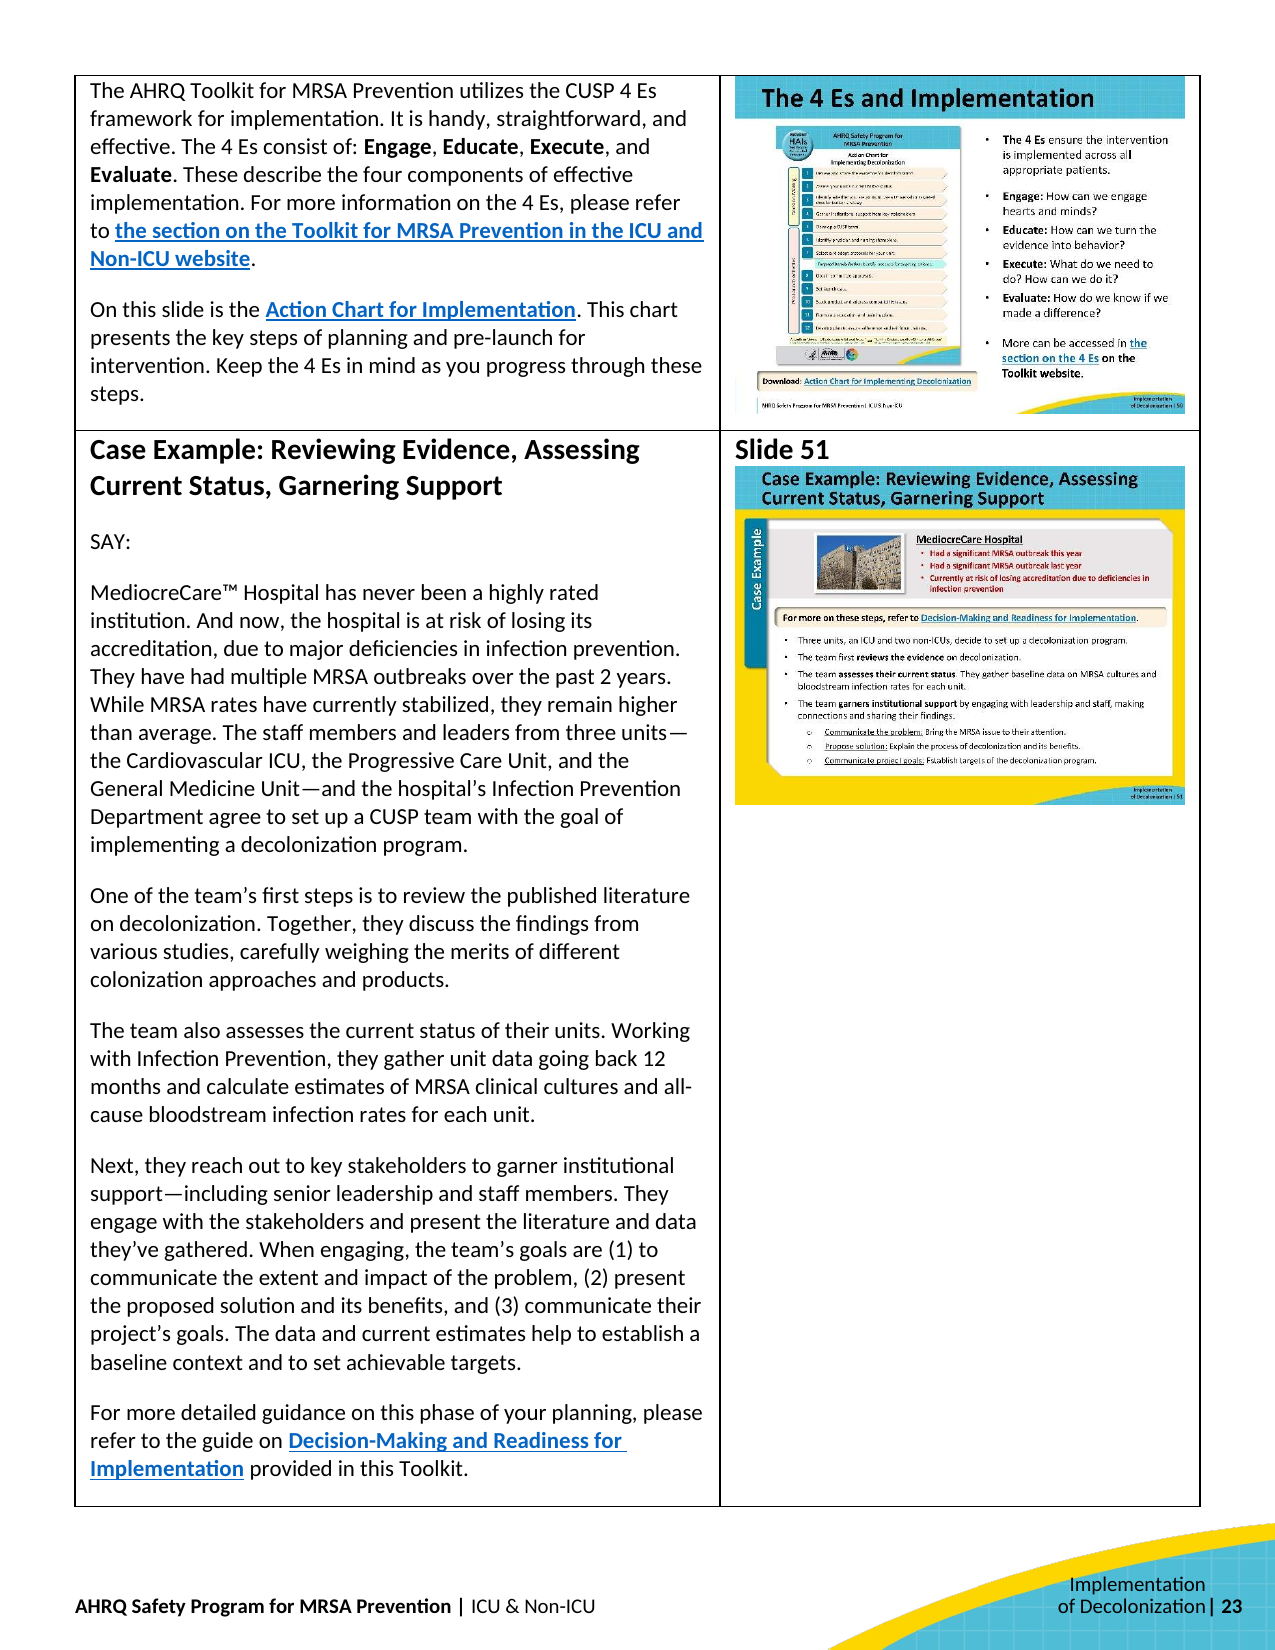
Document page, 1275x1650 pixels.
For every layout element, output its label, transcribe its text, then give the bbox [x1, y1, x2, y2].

picture [825, 1522, 1275, 1650]
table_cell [76, 76, 719, 430]
table_cell Case Example: Reviewing Evidence, Assessing Current Status, Garnering Support SAY: MediocreCare™ Hospital has never been a highly rated institution. And now, the hospital is at risk of losing its accreditation, due to major deficiencies in infection prevention. They have had multiple MRSA outbreaks over the past 2 years. While MRSA rates have currently stabilized, they remain higher than average. The staff members and leaders from three units—the Cardiovascular ICU, the Progressive Care Unit, and the General Medicine Unit—and the hospital’s Infection Prevention Department agree to set up a CUSP team with the goal of implementing a decolonization program. One of the team’s first steps is to review the published literature on decolonization. Together, they discuss the findings from various studies, carefully weighing the merits of different colonization approaches and products. The team also assesses the current status of their units. Working with Infection Prevention, they gather unit data going back 12 months and calculate estimates of MRSA clinical cultures and all-cause bloodstream infection rates for each unit. Next, they reach out to key stakeholders to garner institutional support—including senior leadership and staff members. They engage with the stakeholders and present the literature and data they’ve gathered. When engaging, the team’s goals are (1) to communicate the extent and impact of the problem, (2) present the proposed solution and its benefits, and (3) communicate their project’s goals. The data and current estimates help to establish a baseline context and to set achievable targets. For more detailed guidance on this phase of your planning, please refer to the guide on Decision-Making and Readiness for Implementation provided in this Toolkit. [76, 431, 719, 1506]
table_cell Slide 50 [721, 76, 1199, 430]
picture [735, 76, 1185, 414]
table_cell Slide 51 [721, 431, 1199, 1506]
picture [735, 466, 1185, 805]
